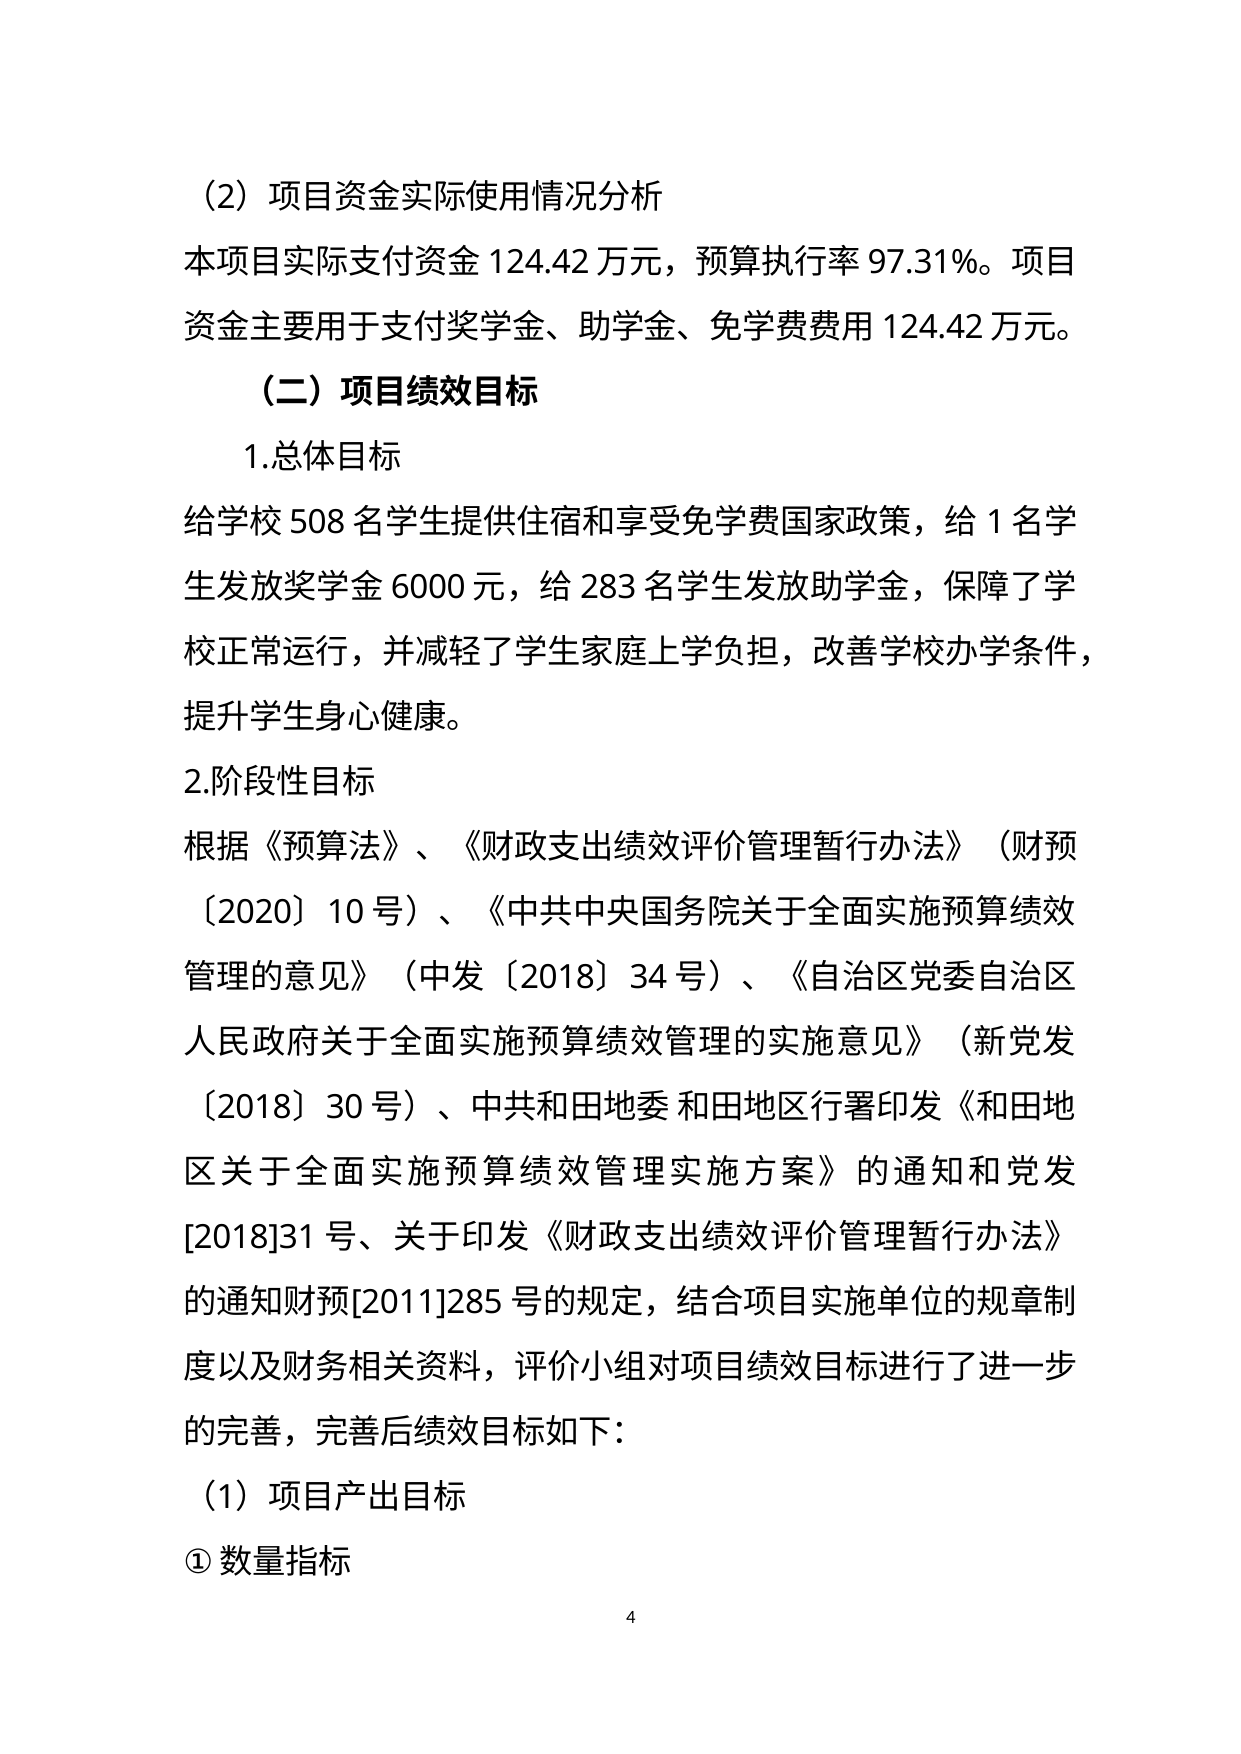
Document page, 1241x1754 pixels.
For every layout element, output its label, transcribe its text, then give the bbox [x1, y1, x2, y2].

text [183, 422, 1078, 1592]
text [183, 162, 1078, 357]
text （二）项目绩效目标 [183, 357, 1078, 422]
